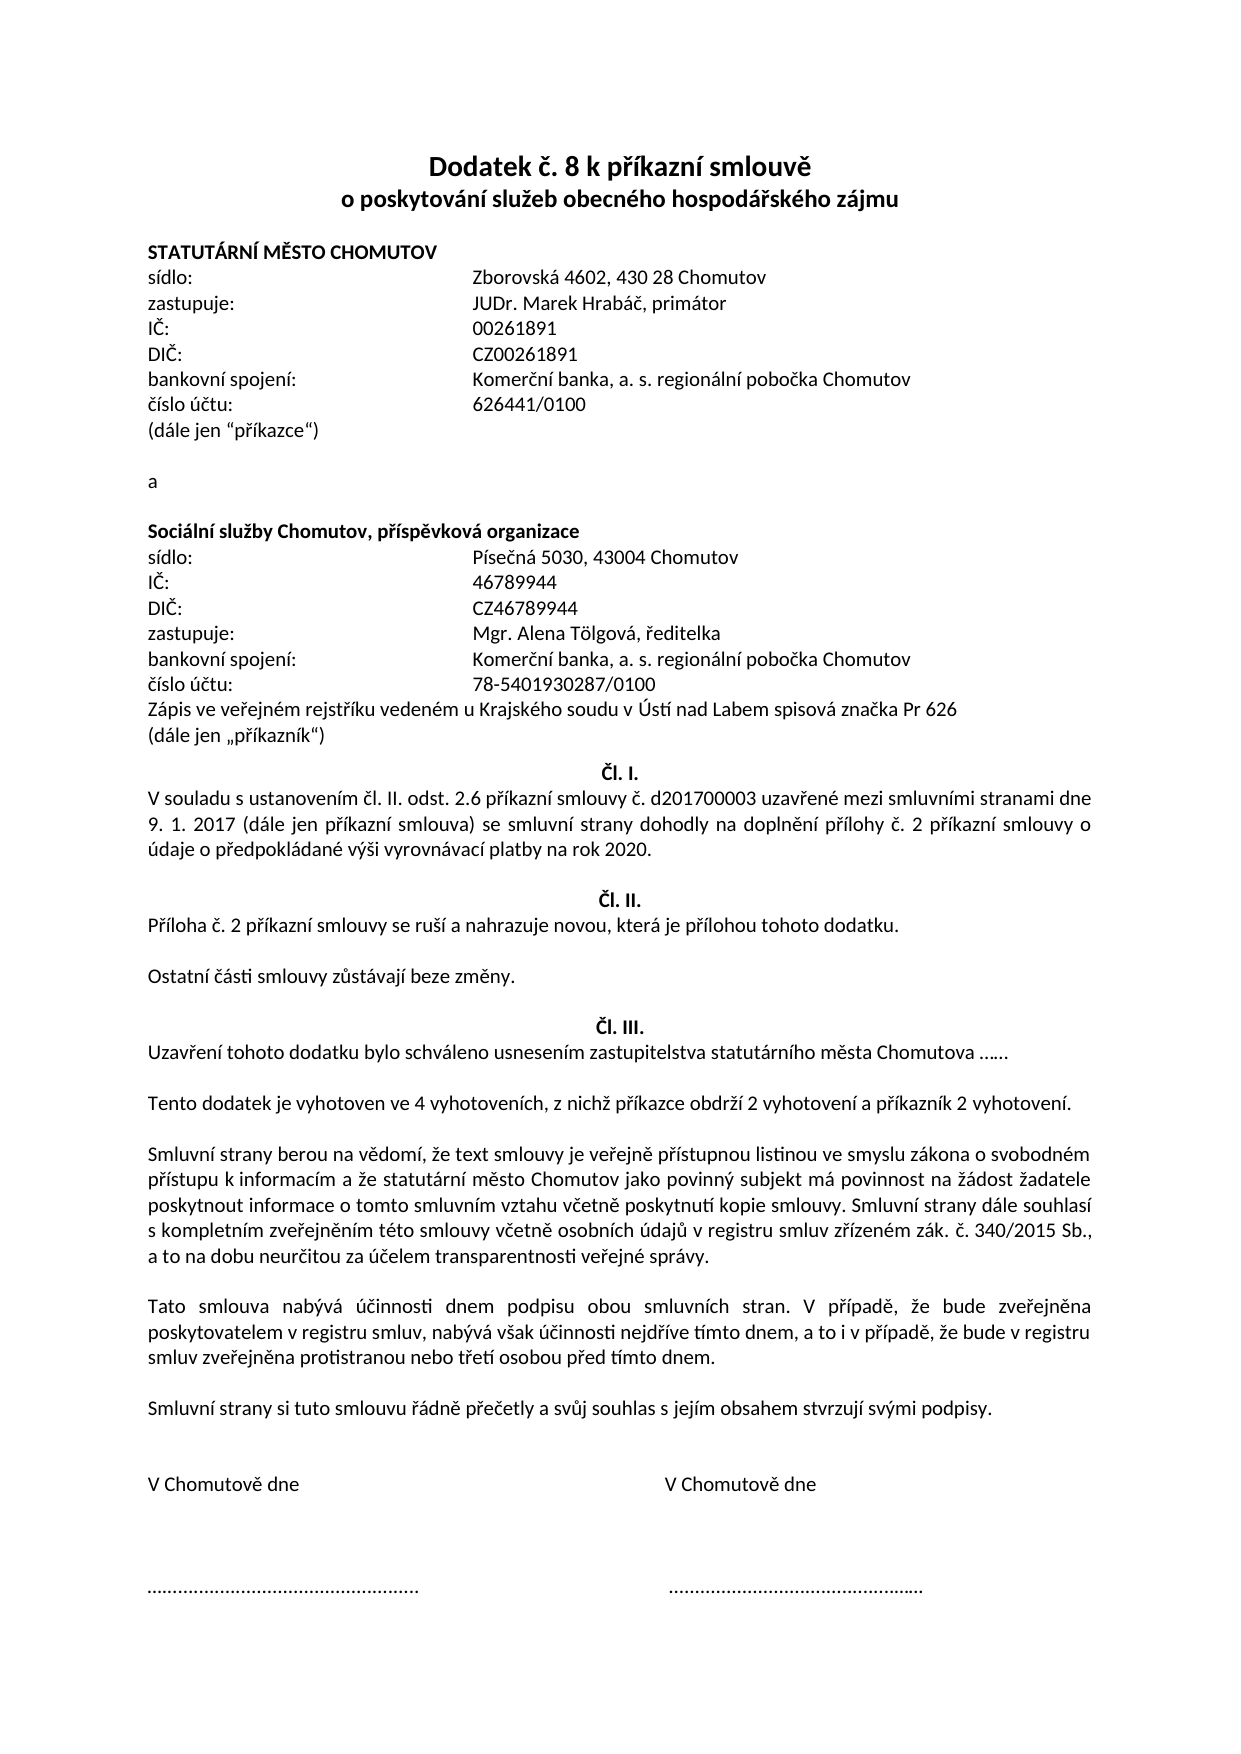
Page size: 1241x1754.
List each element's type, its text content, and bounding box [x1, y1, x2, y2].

text číslo účtu: 626441/0100 [148, 392, 1093, 417]
text Dodatek č. 8 k příkazní smlouvě [148, 148, 1093, 183]
text …................................................. ...........................................…… [148, 1573, 1093, 1599]
text sídlo: Zborovská 4602, 430 28 Chomutov [148, 264, 1093, 290]
text zastupuje: JUDr. Marek Hrabáč, primátor [148, 290, 1093, 315]
text Příloha č. 2 příkazní smlouvy se ruší a nahrazuje novou, která je přílohou tohoto dodatku. [148, 912, 1093, 938]
text IČ: 46789944 [148, 569, 1093, 595]
text číslo účtu: 78-5401930287/0100 [148, 671, 1093, 697]
text Smluvní strany si tuto smlouvu řádně přečetly a svůj souhlas s jejím obsahem stvrzují svými podpisy. [148, 1395, 1093, 1421]
text IČ: 00261891 [148, 315, 1093, 341]
text Čl. I. [148, 760, 1093, 785]
text sídlo: Písečná 5030, 43004 Chomutov [148, 544, 1093, 569]
text o poskytování služeb obecného hospodářského zájmu [148, 183, 1093, 214]
text DIČ: CZ46789944 [148, 595, 1093, 620]
text (dále jen “příkazce“) [148, 417, 1093, 442]
text DIČ: CZ00261891 [148, 341, 1093, 366]
text STATUTÁRNÍ MĚSTO CHOMUTOV [148, 239, 1093, 264]
text Ostatní části smlouvy zůstávají beze změny. [148, 963, 1093, 989]
text Tento dodatek je vyhotoven ve 4 vyhotoveních, z nichž příkazce obdrží 2 vyhotovení a příkazník 2 vyhotovení. [148, 1090, 1093, 1116]
text Čl. II. [148, 887, 1093, 912]
text Uzavření tohoto dodatku bylo schváleno usnesením zastupitelstva statutárního města Chomutova …… [148, 1039, 1093, 1065]
text V souladu s ustanovením čl. II. odst. 2.6 příkazní smlouvy č. d201700003 uzavřené mezi smluvními stranami dne 9. 1. 2017 (dále jen příkazní smlouva) se smluvní strany dohodly na doplnění přílohy č. 2 příkazní smlouvy o údaje o předpokládané výši vyrovnávací platby na rok 2020. [148, 785, 1093, 862]
text zastupuje: Mgr. Alena Tölgová, ředitelka [148, 620, 1093, 646]
text (dále jen „příkazník“) [148, 722, 1093, 747]
text bankovní spojení: Komerční banka, a. s. regionální pobočka Chomutov [148, 366, 1093, 392]
text Čl. III. [148, 1014, 1093, 1039]
text V Chomutově dne V Chomutově dne [148, 1472, 1093, 1497]
text Smluvní strany berou na vědomí, že text smlouvy je veřejně přístupnou listinou ve smyslu zákona o svobodném přístupu k informacím a že statutární město Chomutov jako povinný subjekt má povinnost na žádost žadatele poskytnout informace o tomto smluvním vztahu včetně poskytnutí kopie smlouvy. Smluvní strany dále souhlasí s kompletním zveřejněním této smlouvy včetně osobních údajů v registru smluv zřízeném zák. č. 340/2015 Sb., a to na dobu neurčitou za účelem transparentnosti veřejné správy. [148, 1141, 1093, 1268]
text a [148, 468, 1093, 493]
text bankovní spojení: Komerční banka, a. s. regionální pobočka Chomutov [148, 646, 1093, 671]
text Sociální služby Chomutov, příspěvková organizace [148, 519, 1093, 544]
text Zápis ve veřejném rejstříku vedeném u Krajského soudu v Ústí nad Labem spisová značka Pr 626 [148, 697, 1093, 722]
text Tato smlouva nabývá účinnosti dnem podpisu obou smluvních stran. V případě, že bude zveřejněna poskytovatelem v registru smluv, nabývá však účinnosti nejdříve tímto dnem, a to i v případě, že bude v registru smluv zveřejněna protistranou nebo třetí osobou před tímto dnem. [148, 1294, 1093, 1370]
